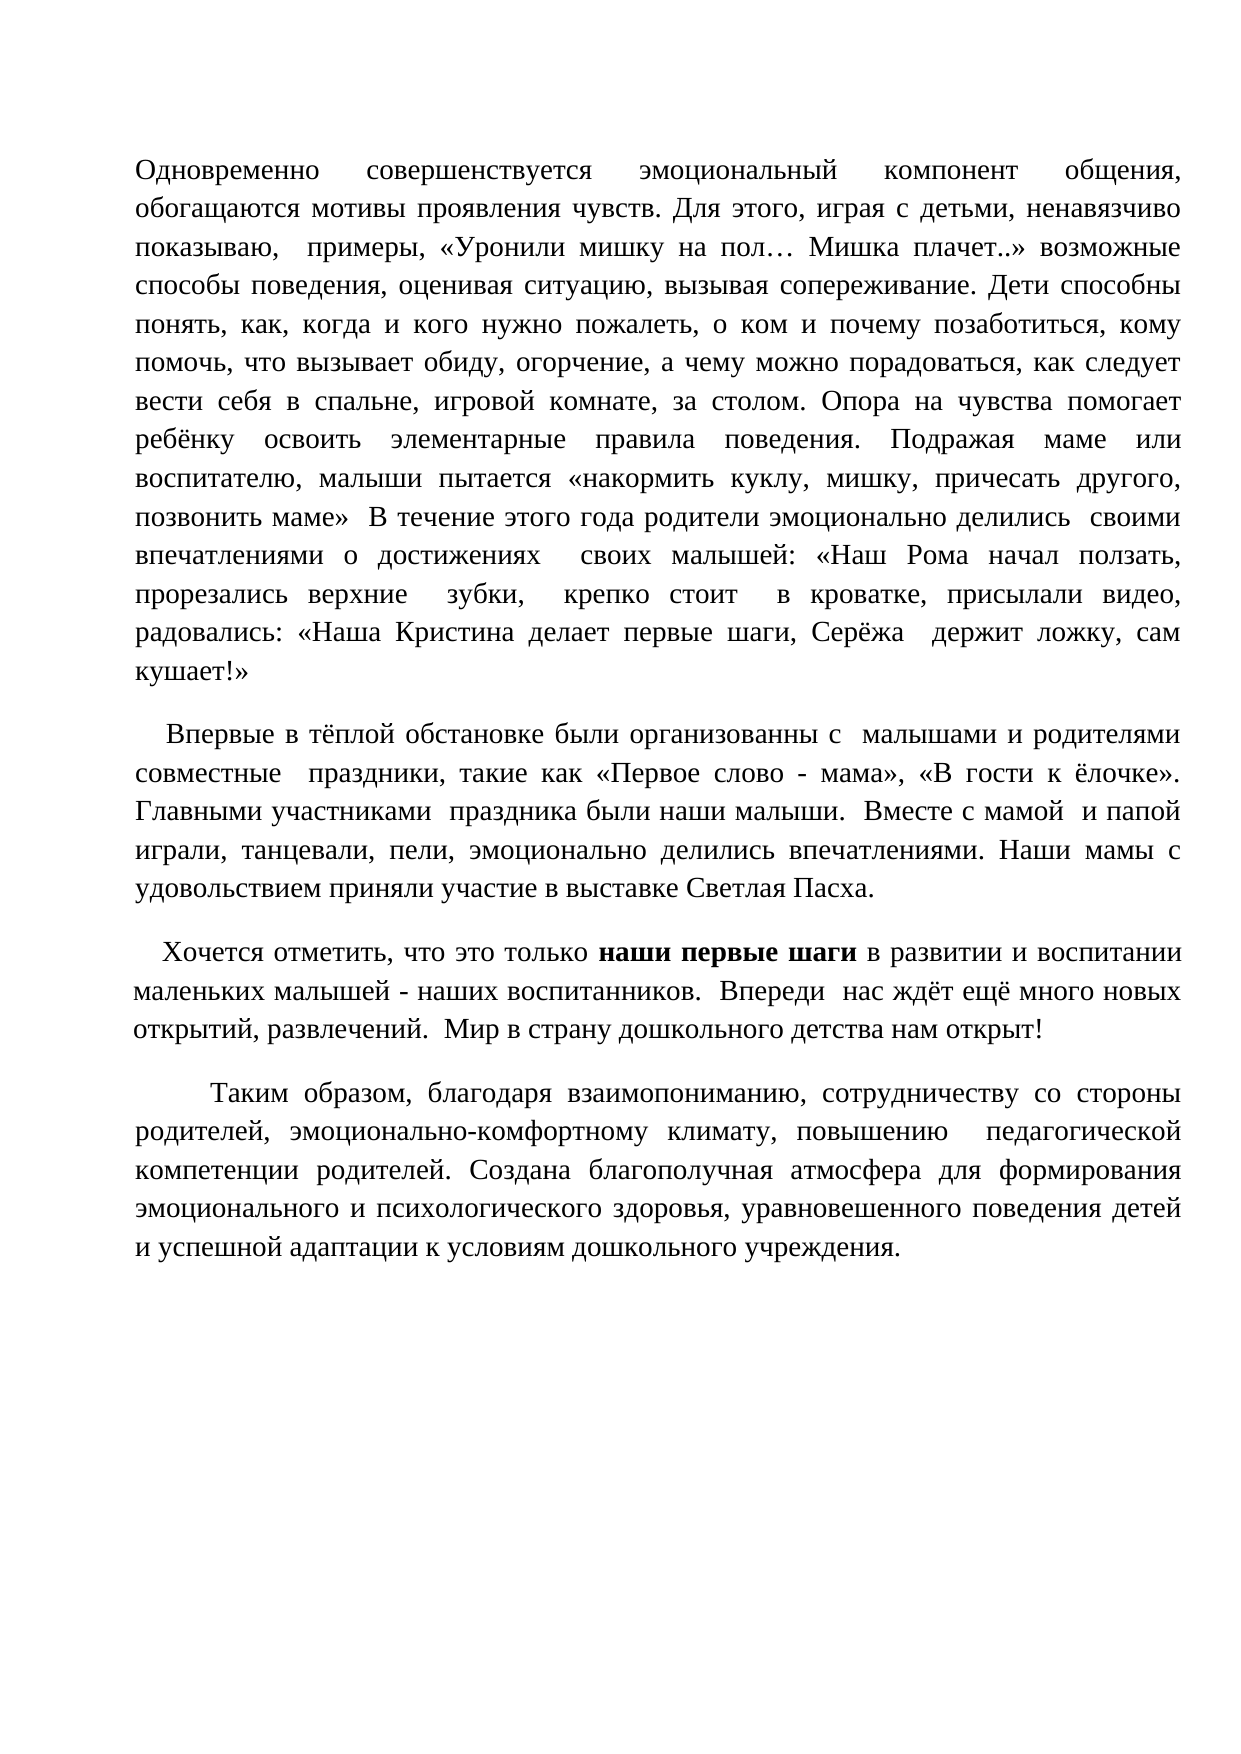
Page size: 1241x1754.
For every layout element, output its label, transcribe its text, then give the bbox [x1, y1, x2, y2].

text Впервые в тёплой обстановке были организованны с малышами и родителями совместные праздники, такие как «Первое слово - мама», «В гости к ёлочке». Главными участниками праздника были наши малыши. Вместе с мамой и папой играли, танцевали, пели, эмоционально делились впечатлениями. Наши мамы с удовольствием приняли участие в выставке Светлая Пасха. [135, 716, 1182, 904]
text Таким образом, благодаря взаимопониманию, сотрудничеству со стороны родителей, эмоционально-комфортному климату, повышению педагогической компетенции родителей. Создана благополучная атмосфера для формирования эмоционального и психологического здоровья, уравновешенного поведения детей и успешной адаптации к условиям дошкольного учреждения. [135, 1075, 1182, 1262]
text Хочется отметить, что это только наши первые шаги в развитии и воспитании маленьких малышей - наших воспитанников. Впереди нас ждёт ещё много новых открытий, развлечений. Мир в страну дошкольного детства нам открыт! [133, 934, 1182, 1045]
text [135, 152, 1182, 686]
